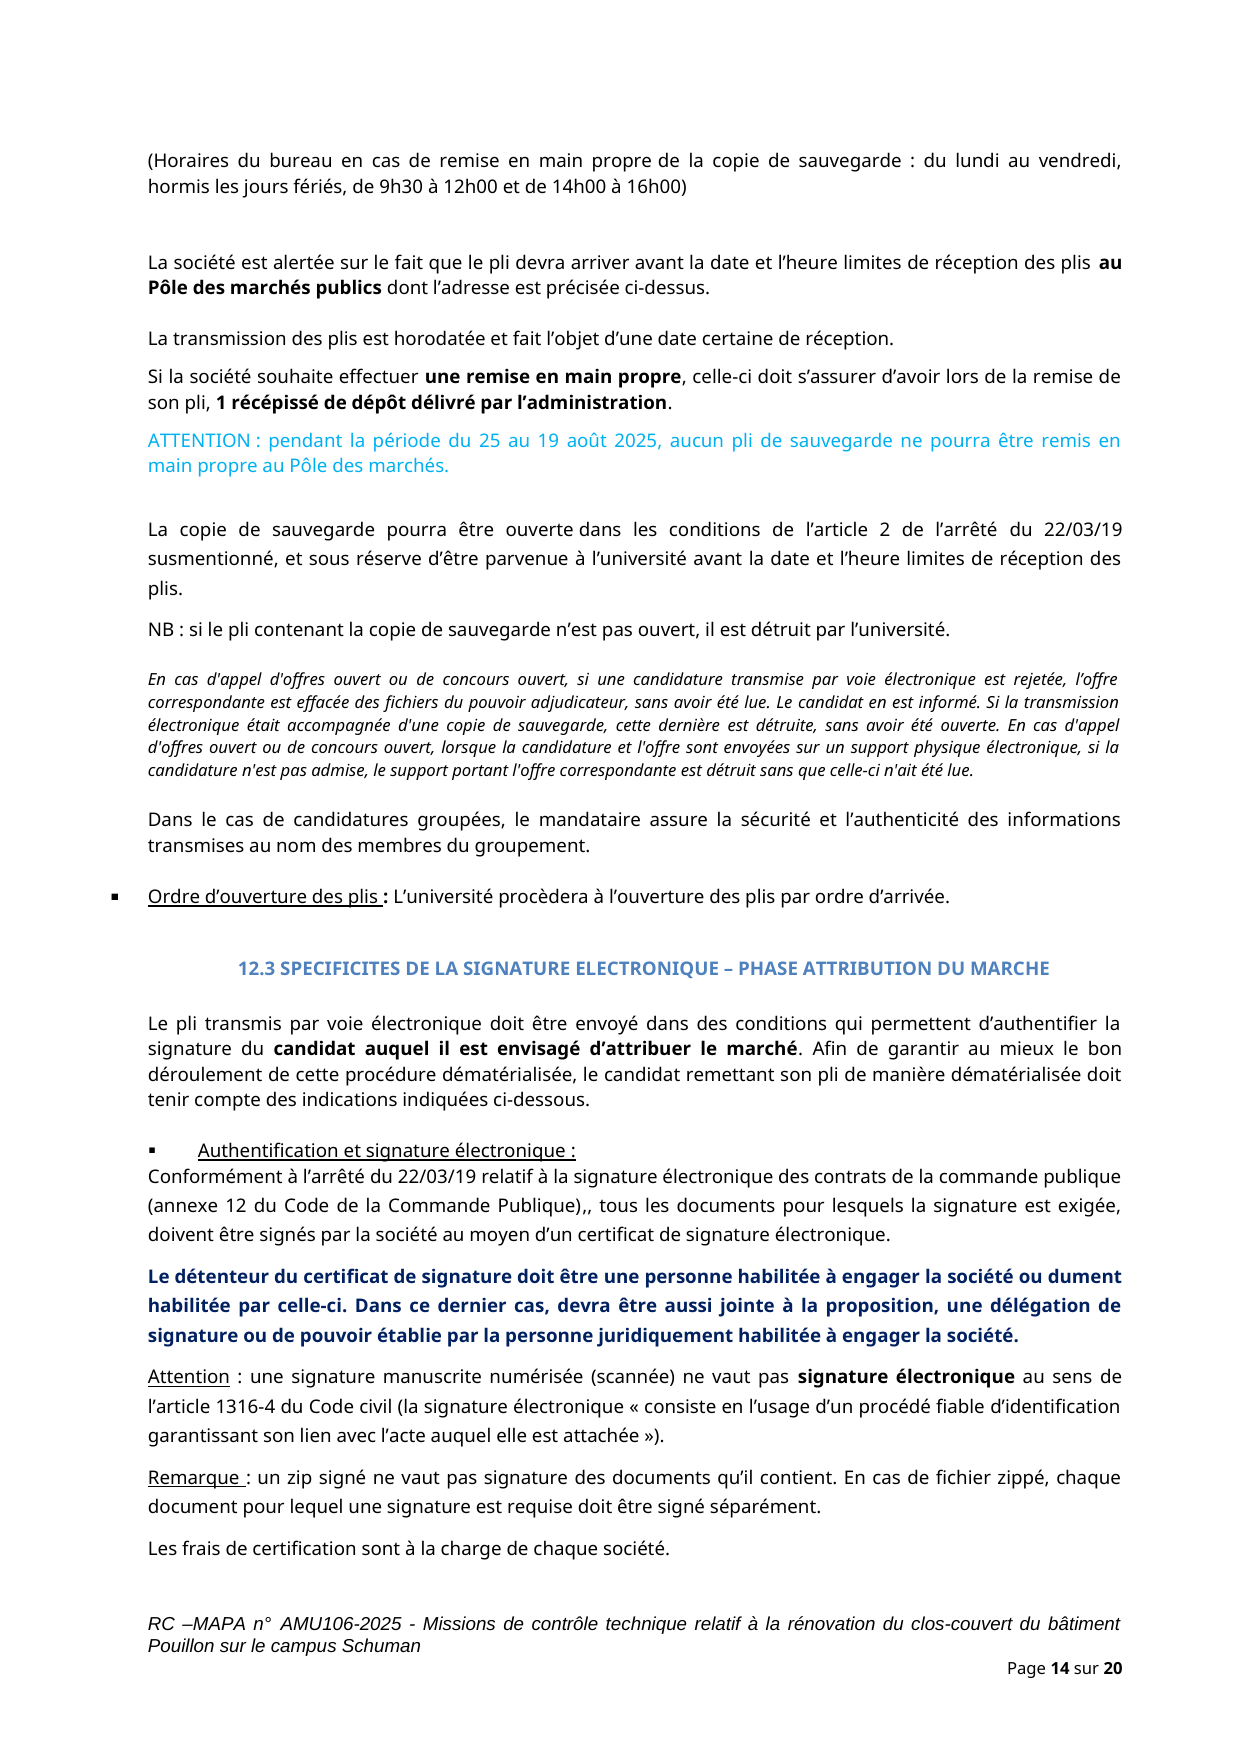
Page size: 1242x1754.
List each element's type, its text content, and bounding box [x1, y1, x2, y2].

text Les frais de certification sont à la charge de chaque société. [148, 1535, 1122, 1561]
text En cas d'appel d'offres ouvert ou de concours ouvert, si une candidature transmise par voie électronique est rejetée, l’offre correspondante est effacée des fichiers du pouvoir adjudicateur, sans avoir été lue. Le candidat en est informé. Si la transmission électronique était accompagnée d'une copie de sauvegarde, cette dernière est détruite, sans avoir été ouverte. En cas d'appel d'offres ouvert ou de concours ouvert, lorsque la candidature et l'offre sont envoyées sur un support physique électronique, si la candidature n'est pas admise, le support portant l'offre correspondante est détruit sans que celle-ci n'ait été lue. [148, 668, 1122, 781]
text Si la société souhaite effectuer une remise en main propre, celle-ci doit s’assurer d’avoir lors de la remise de son pli, 1 récépissé de dépôt délivré par l’administration. [148, 364, 1122, 415]
text Remarque : un zip signé ne vaut pas signature des documents qu’il contient. En cas de fichier zippé, chaque document pour lequel une signature est requise doit être signé séparément. [148, 1464, 1122, 1519]
text La transmission des plis est horodatée et fait l’objet d’une date certaine de réception. [148, 326, 1122, 351]
text ATTENTION : pendant la période du 25 au 19 août 2025, aucun pli de sauvegarde ne pourra être remis en main propre au Pôle des marchés. [148, 427, 1122, 478]
text La copie de sauvegarde pourra être ouverte dans les conditions de l’article 2 de l’arrêté du 22/03/19 susmentionné, et sous réserve d’être parvenue à l’université avant la date et l’heure limites de réception des plis. [148, 516, 1122, 600]
list Authentification et signature électronique : [148, 1138, 1122, 1163]
subtitle 12.3 SPECIFICITES DE LA SIGNATURE ELECTRONIQUE – PHASE ATTRIBUTION DU MARCHE [238, 955, 1122, 981]
list Ordre d’ouverture des plis : L’université procèdera à l’ouverture des plis par ordre d’arrivée. [110, 883, 1122, 909]
text Dans le cas de candidatures groupées, le mandataire assure la sécurité et l’authenticité des informations transmises au nom des membres du groupement. [148, 807, 1122, 858]
text Conformément à l’arrêté du 22/03/19 relatif à la signature électronique des contrats de la commande publique (annexe 12 du Code de la Commande Publique),, tous les documents pour lesquels la signature est exigée, doivent être signés par la société au moyen d’un certificat de signature électronique. [148, 1163, 1122, 1247]
text La société est alertée sur le fait que le pli devra arriver avant la date et l’heure limites de réception des plis au Pôle des marchés publics dont l’adresse est précisée ci-dessus. [148, 249, 1122, 300]
text Le pli transmis par voie électronique doit être envoyé dans des conditions qui permettent d’authentifier la signature du candidat auquel il est envisagé d’attribuer le marché. Afin de garantir au mieux le bon déroulement de cette procédure dématérialisée, le candidat remettant son pli de manière dématérialisée doit tenir compte des indications indiquées ci-dessous. [148, 1010, 1122, 1112]
text Attention : une signature manuscrite numérisée (scannée) ne vaut pas signature électronique au sens de l’article 1316-4 du Code civil (la signature électronique « consiste en l’usage d’un procédé fiable d’identification garantissant son lien avec l’acte auquel elle est attachée »). [148, 1364, 1122, 1448]
text NB : si le pli contenant la copie de sauvegarde n’est pas ouvert, il est détruit par l’université. [148, 617, 1122, 642]
text Le détenteur du certificat de signature doit être une personne habilitée à engager la société ou dument habilitée par celle-ci. Dans ce dernier cas, devra être aussi jointe à la proposition, une délégation de signature ou de pouvoir établie par la personne juridiquement habilitée à engager la société. [148, 1263, 1122, 1347]
text (Horaires du bureau en cas de remise en main propre de la copie de sauvegarde : du lundi au vendredi, hormis les jours fériés, de 9h30 à 12h00 et de 14h00 à 16h00) [148, 148, 1122, 199]
